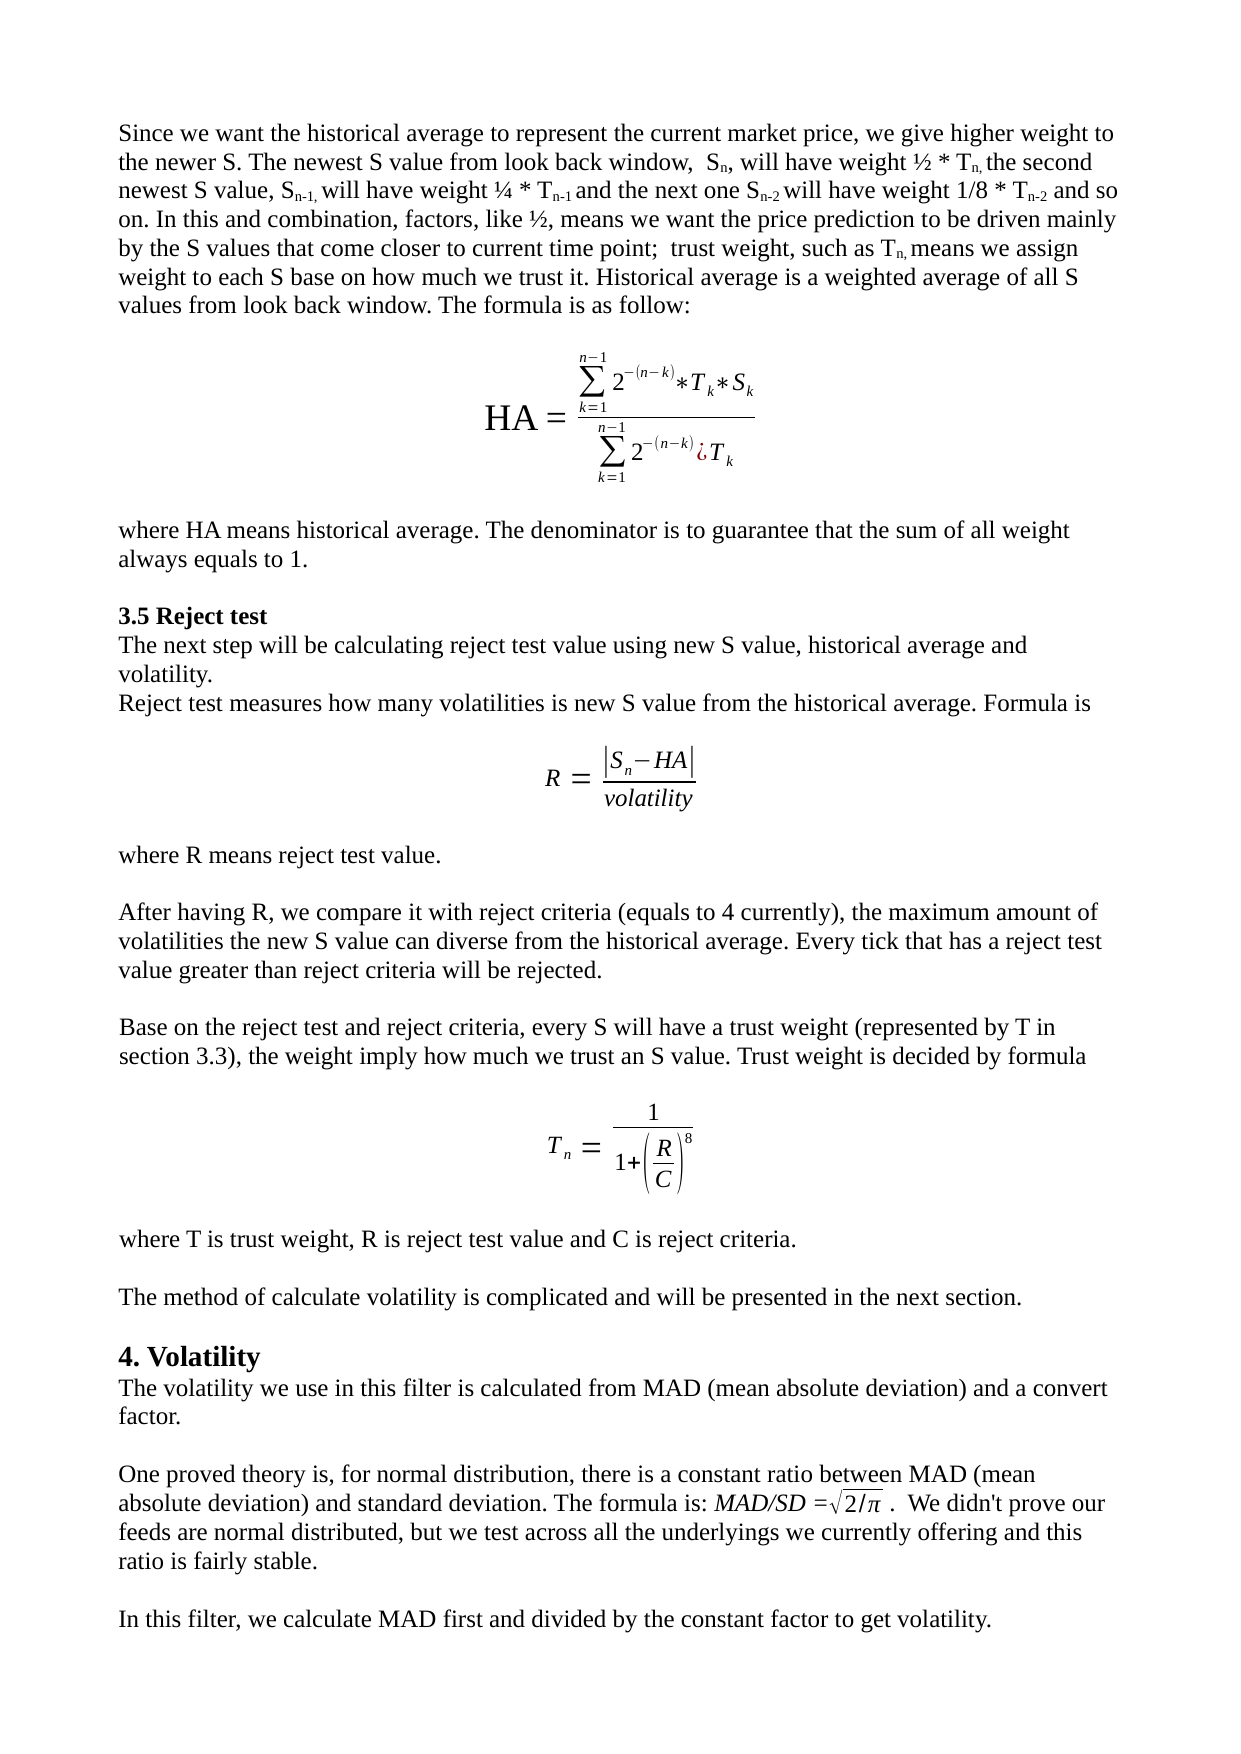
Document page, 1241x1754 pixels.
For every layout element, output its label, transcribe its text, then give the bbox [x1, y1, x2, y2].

text The next step will be calculating reject test value using new S value, historical average and volatility. [118, 630, 1122, 688]
text In this filter, we calculate MAD first and divided by the constant factor to get volatility. [118, 1604, 1122, 1632]
text One proved theory is, for normal distribution, there is a constant ratio between MAD (mean absolute deviation) and standard deviation. The formula is: MAD/SD = . We didn't prove our feeds are normal distributed, but we test across all the underlyings we currently offering and this ratio is fairly stable. [118, 1459, 1122, 1575]
text Base on the reject test and reject criteria, every S will have a trust weight (represented by T in section 3.3), the weight imply how much we trust an S value. Trust weight is decided by formula [119, 1012, 1122, 1070]
text where R means reject test value. [118, 840, 1122, 869]
text 3.5 Reject test [118, 601, 1122, 630]
text where T is trust weight, R is reject test value and C is reject criteria. [119, 1224, 1122, 1253]
text where HA means historical average. The denominator is to guarantee that the sum of all weight always equals to 1. [118, 515, 1122, 573]
text = [118, 745, 1122, 811]
text = [119, 1099, 1122, 1195]
text Since we want the historical average to represent the current market price, we give higher weight to the newer S. The newest S value from look back window, Sn, will have weight ½ * Tn, the second newest S value, Sn-1, will have weight ¼ * Tn-1 and the next one Sn-2 will have weight 1/8 * Tn-2 and so on. In this and combination, factors, like ½, means we want the price prediction to be driven mainly by the S values that come closer to current time point; trust weight, such as Tn, means we assign weight to each S base on how much we trust it. Historical average is a weighted average of all S values from look back window. The formula is as follow: [118, 118, 1122, 319]
text The volatility we use in this filter is calculated from MAD (mean absolute deviation) and a convert factor. [118, 1373, 1122, 1430]
text HA = [118, 348, 1122, 486]
text Reject test measures how many volatilities is new S value from the historical average. Formula is [118, 688, 1122, 716]
text 4. Volatility [118, 1339, 1122, 1373]
text After having R, we compare it with reject criteria (equals to 4 currently), the maximum amount of volatilities the new S value can diverse from the historical average. Every tick that has a reject test value greater than reject criteria will be rejected. [118, 897, 1122, 984]
text The method of calculate volatility is complicated and will be presented in the next section. [118, 1282, 1122, 1310]
